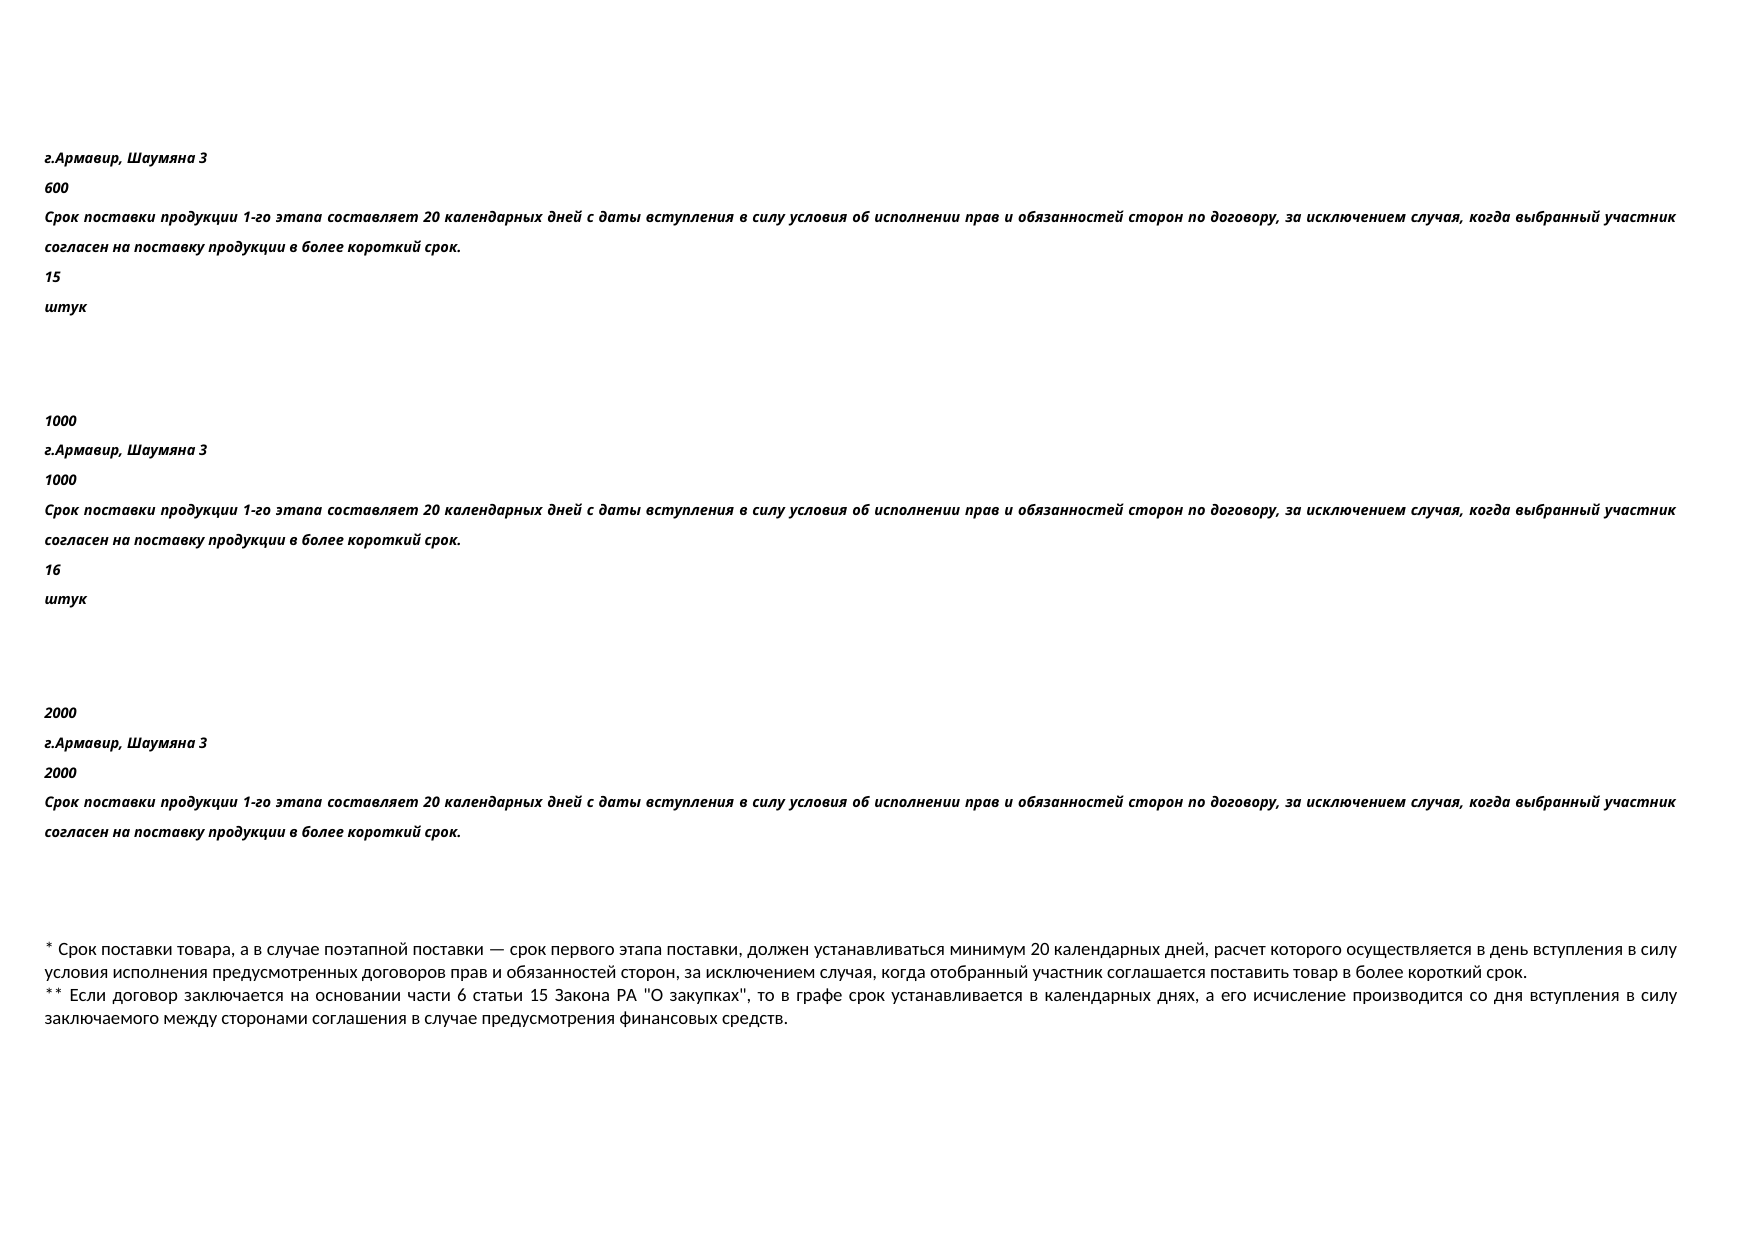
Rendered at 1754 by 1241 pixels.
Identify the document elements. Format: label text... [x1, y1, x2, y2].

text ** Если договор заключается на основании части 6 статьи 15 Закона РА "О закупках", то в графе срок устанавливается в календарных днях, а его исчисление производится со дня вступления в силу заключаемого между сторонами соглашения в случае предусмотрения финансовых средств. [44, 983, 1680, 1029]
text * Срок поставки товара, а в случае поэтапной поставки — срок первого этапа поставки, должен устанавливаться минимум 20 календарных дней, расчет которого осуществляется в день вступления в силу условия исполнения предусмотренных договоров прав и обязанностей сторон, за исключением случая, когда отобранный участник соглашается поставить товар в более короткий срок. [44, 937, 1680, 983]
